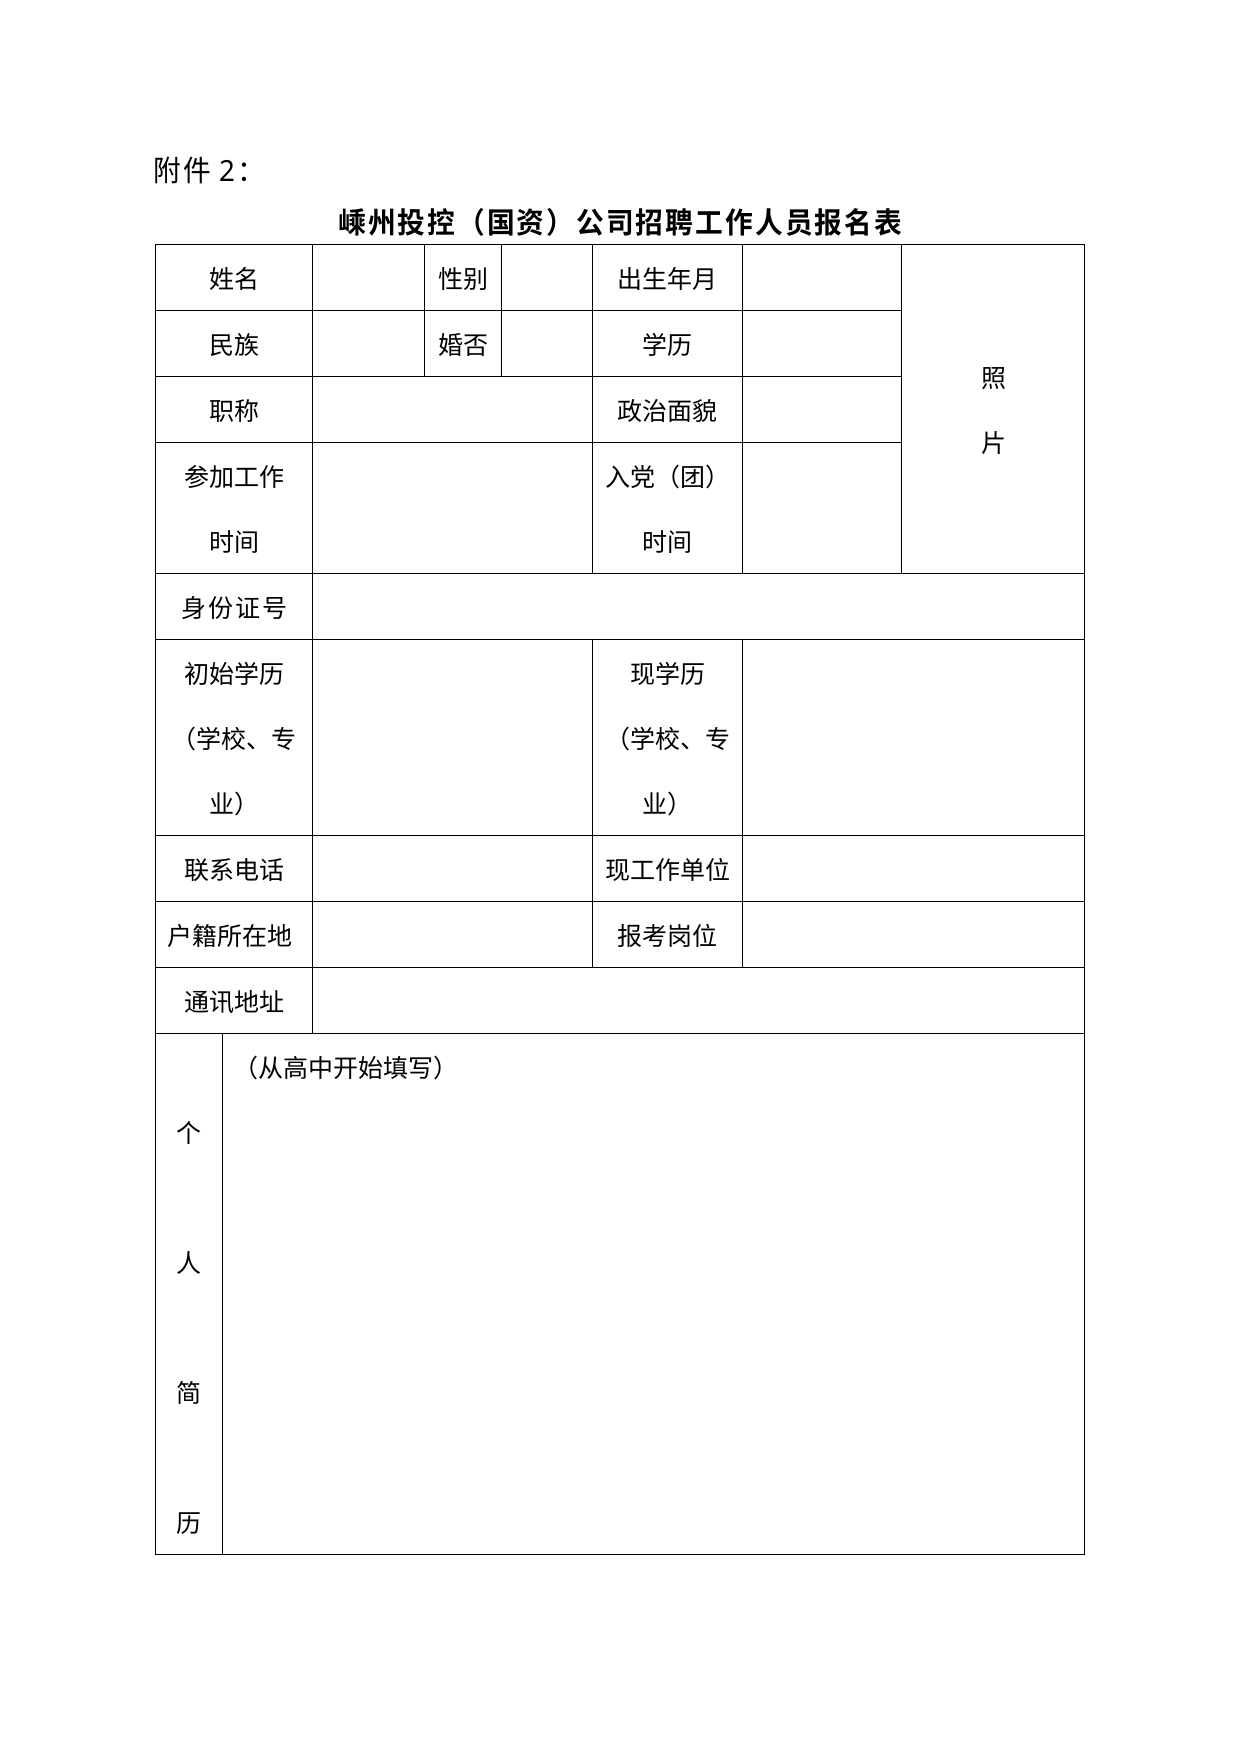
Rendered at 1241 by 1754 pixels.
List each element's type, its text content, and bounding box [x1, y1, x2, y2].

table_cell [313, 377, 592, 442]
table_cell 联系电话 [156, 836, 312, 901]
table_cell [313, 640, 592, 835]
table_cell [313, 836, 592, 901]
table_cell [743, 377, 901, 442]
table_cell [743, 443, 901, 573]
table_cell 参加工作 时间 [156, 443, 312, 573]
table_cell [313, 968, 1084, 1033]
table_cell [743, 311, 901, 376]
table_cell 职称 [156, 377, 312, 442]
table_cell 个 人 简 历 [156, 1034, 222, 1554]
text 嵊州投控（国资）公司招聘工作人员报名表 [153, 192, 1087, 244]
text 附件2： [153, 140, 1087, 192]
table_cell [313, 902, 592, 967]
table_header [502, 245, 592, 310]
table_cell [743, 836, 1084, 901]
table_header 性别 [425, 245, 501, 310]
table_cell 现工作单位 [593, 836, 742, 901]
table_cell [313, 574, 1084, 639]
table_cell 民族 [156, 311, 312, 376]
table_cell 报考岗位 [593, 902, 742, 967]
table_cell 通讯地址 [156, 968, 312, 1033]
table_cell 婚否 [425, 311, 501, 376]
table_header 出生年月 [593, 245, 742, 310]
table_cell [313, 443, 592, 573]
table_cell 初始学历（学校、专业） [156, 640, 312, 835]
table_header 姓名 [156, 245, 312, 310]
table_cell [743, 640, 1084, 835]
table_cell 现学历 （学校、专业） [593, 640, 742, 835]
table_cell 政治面貌 [593, 377, 742, 442]
table_cell 身份证号 [156, 574, 312, 639]
table_cell [313, 311, 424, 376]
table_header [313, 245, 424, 310]
table_cell 入党（团） 时间 [593, 443, 742, 573]
table_cell [743, 902, 1084, 967]
table_header [743, 245, 901, 310]
table_cell （从高中开始填写） [223, 1034, 1084, 1554]
table_header 照 片 [902, 245, 1084, 573]
table_cell 学历 [593, 311, 742, 376]
table_cell [502, 311, 592, 376]
table_cell 户籍所在地 [156, 902, 312, 967]
